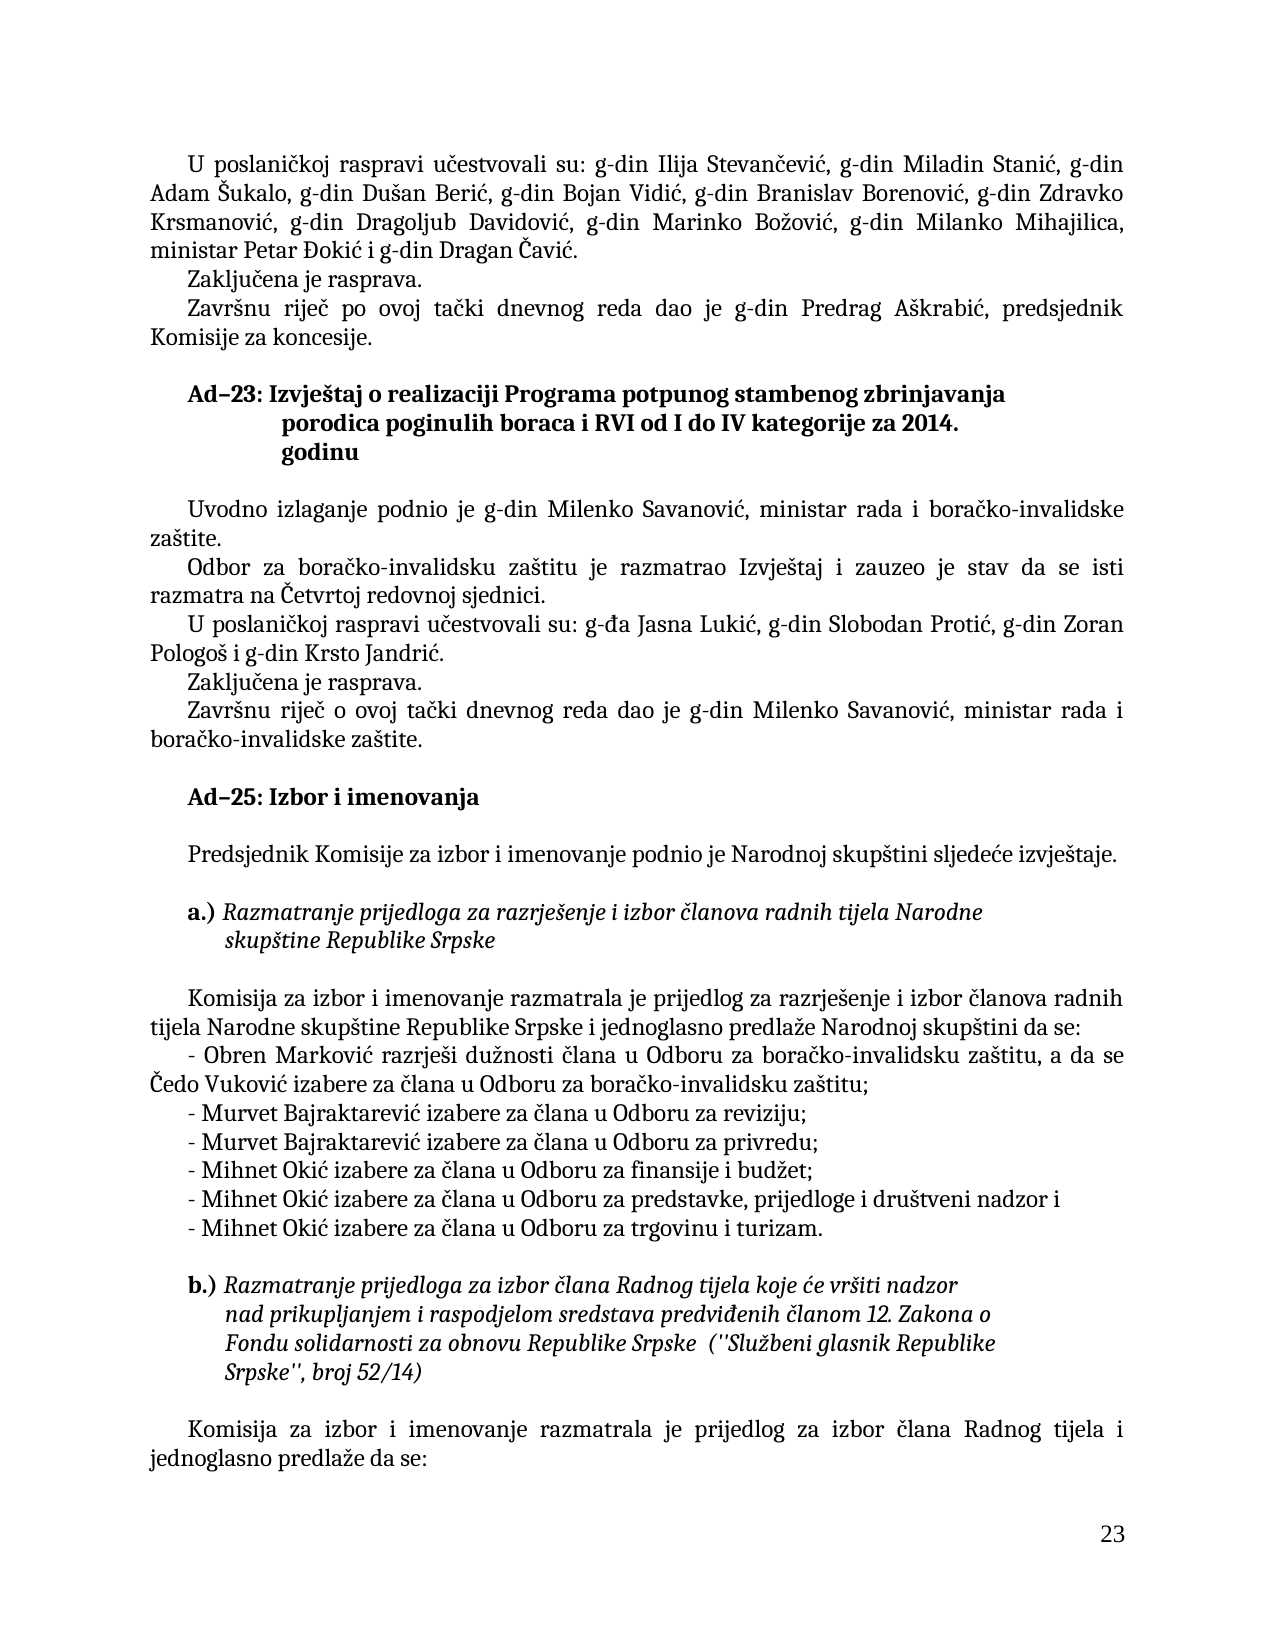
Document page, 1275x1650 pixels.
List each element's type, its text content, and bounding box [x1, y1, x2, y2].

text b.) Razmatranje prijedloga za izbor člana Radnog tijela koje će vršiti nadzor [150, 1271, 1125, 1300]
text U poslaničkoj raspravi učestvovali su: g-din Ilija Stevančević, g-din Miladin Stanić, g-din Adam Šukalo, g-din Dušan Berić, g-din Bojan Vidić, g-din Branislav Borenović, g-din Zdravko Krsmanović, g-din Dragoljub Davidović, g-din Marinko Božović, g-din Milanko Mihajilica, ministar Petar Đokić i g-din Dragan Čavić. [150, 150, 1125, 265]
text Završnu riječ po ovoj tački dnevnog reda dao je g-din Predrag Aškrabić, predsjednik Komisije za koncesije. [150, 294, 1125, 351]
text - Obren Marković razrješi dužnosti člana u Odboru za boračko-invalidsku zaštitu, a da se Čedo Vuković izabere za člana u Odboru za boračko-invalidsku zaštitu; [150, 1041, 1125, 1099]
text nad prikupljanjem i raspodjelom sredstava predviđenih članom 12. Zakona o [150, 1300, 1125, 1329]
text Fondu solidarnosti za obnovu Republike Srpske (''Službeni glasnik Republike [150, 1329, 1125, 1357]
text skupštine Republike Srpske [150, 926, 1125, 955]
text - Murvet Bajraktarević izabere za člana u Odboru za reviziju; [150, 1099, 1125, 1127]
text - Mihnet Okić izabere za člana u Odboru za predstavke, prijedloge i društveni nadzor i [150, 1185, 1125, 1214]
text Ad–25: Izbor i imenovanja [150, 782, 1125, 811]
text - Murvet Bajraktarević izabere za člana u Odboru za privredu; [150, 1127, 1125, 1156]
text U poslaničkoj raspravi učestvovali su: g-đa Jasna Lukić, g-din Slobodan Protić, g-din Zoran Pologoš i g-din Krsto Jandrić. [150, 610, 1125, 667]
text - Mihnet Okić izabere za člana u Odboru za trgovinu i turizam. [150, 1214, 1125, 1242]
text Odbor za boračko-invalidsku zaštitu je razmatrao Izvještaj i zauzeo je stav da se isti razmatra na Četvrtoj redovnoj sjednici. [150, 552, 1125, 610]
text porodica poginulih boraca i RVI od I do IV kategorije za 2014. [150, 409, 1125, 437]
text Uvodno izlaganje podnio je g-din Milenko Savanović, ministar rada i boračko-invalidske zaštite. [150, 495, 1125, 552]
text Ad–23: Izvještaj o realizaciji Programa potpunog stambenog zbrinjavanja [150, 380, 1125, 409]
text godinu [150, 437, 1125, 466]
text Srpske'', broj 52/14) [150, 1357, 1125, 1386]
text Zaključena je rasprava. [150, 265, 1125, 294]
text Komisija za izbor i imenovanje razmatrala je prijedlog za razrješenje i izbor članova radnih tijela Narodne skupštine Republike Srpske i jednoglasno predlaže Narodnoj skupštini da se: [150, 984, 1125, 1041]
text Završnu riječ o ovoj tački dnevnog reda dao je g-din Milenko Savanović, ministar rada i boračko-invalidske zaštite. [150, 696, 1125, 754]
text Zaključena je rasprava. [150, 667, 1125, 696]
text a.) Razmatranje prijedloga za razrješenje i izbor članova radnih tijela Narodne [150, 897, 1125, 926]
text Predsjednik Komisije za izbor i imenovanje podnio je Narodnoj skupštini sljedeće izvještaje. [150, 840, 1125, 869]
text Komisija za izbor i imenovanje razmatrala je prijedlog za izbor člana Radnog tijela i jednoglasno predlaže da se: [150, 1415, 1125, 1472]
text - Mihnet Okić izabere za člana u Odboru za finansije i budžet; [150, 1156, 1125, 1185]
